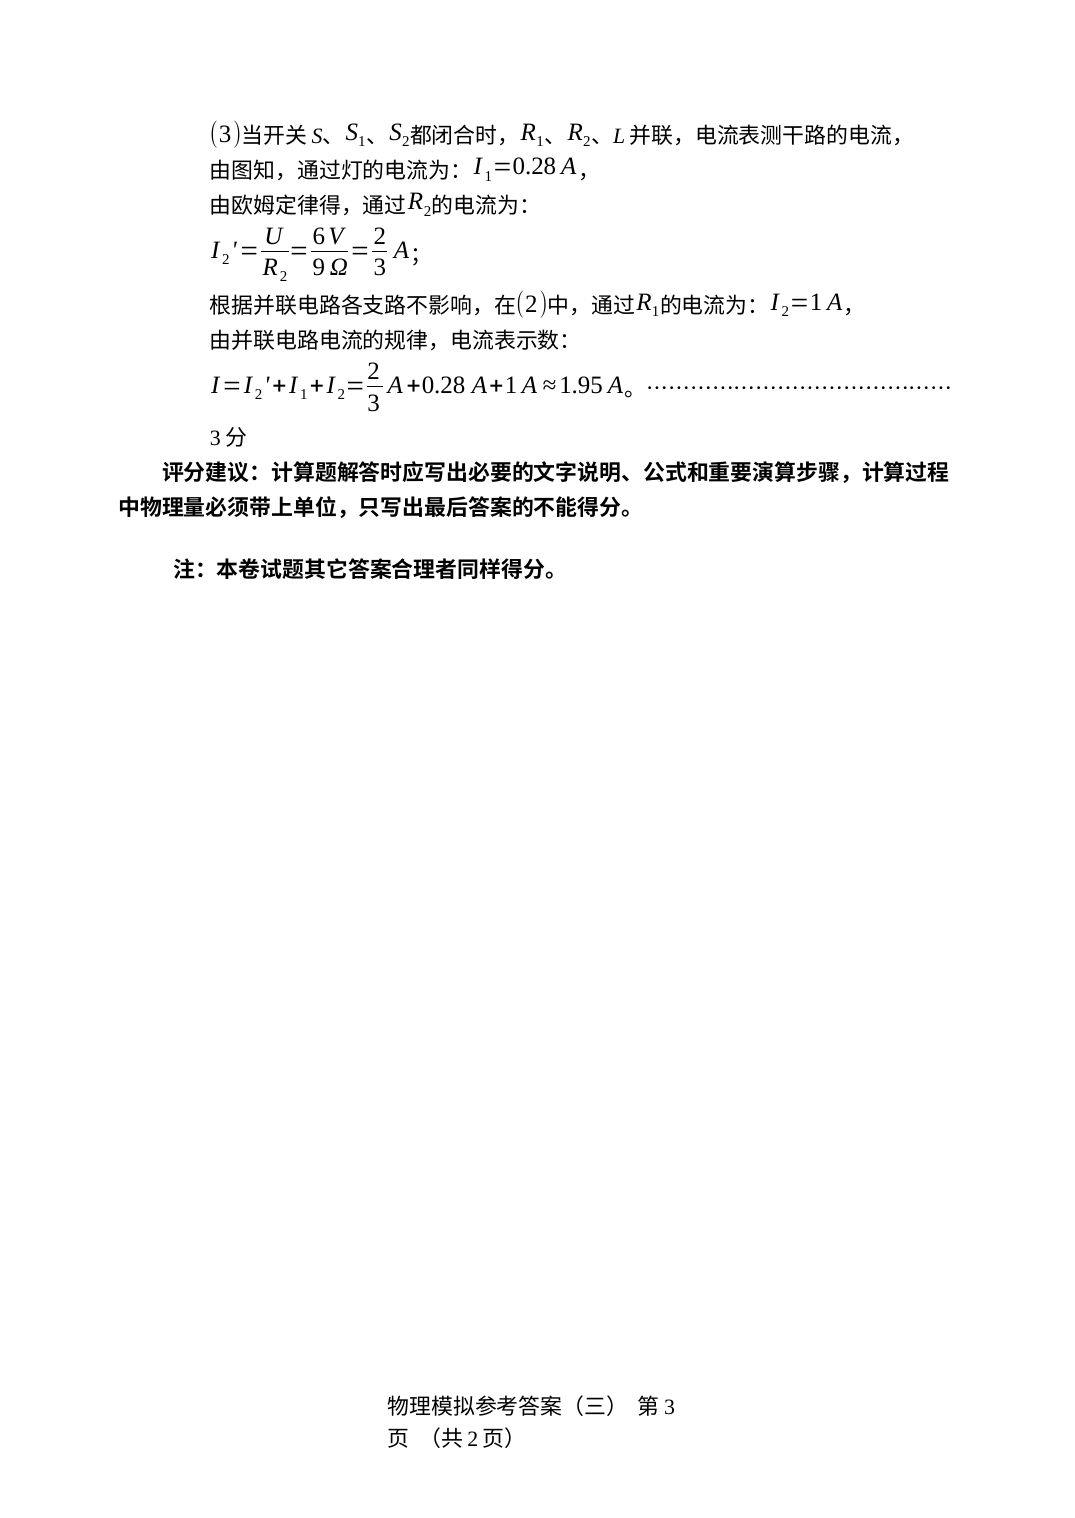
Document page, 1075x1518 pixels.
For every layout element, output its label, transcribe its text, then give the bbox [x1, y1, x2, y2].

text 评分建议：计算题解答时应写出必要的文字说明、公式和重要演算步骤，计算过程中物理量必须带上单位，只写出最后答案的不能得分。 [118, 455, 957, 521]
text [164, 118, 957, 452]
text 注：本卷试题其它答案合理者同样得分。 [118, 552, 957, 584]
